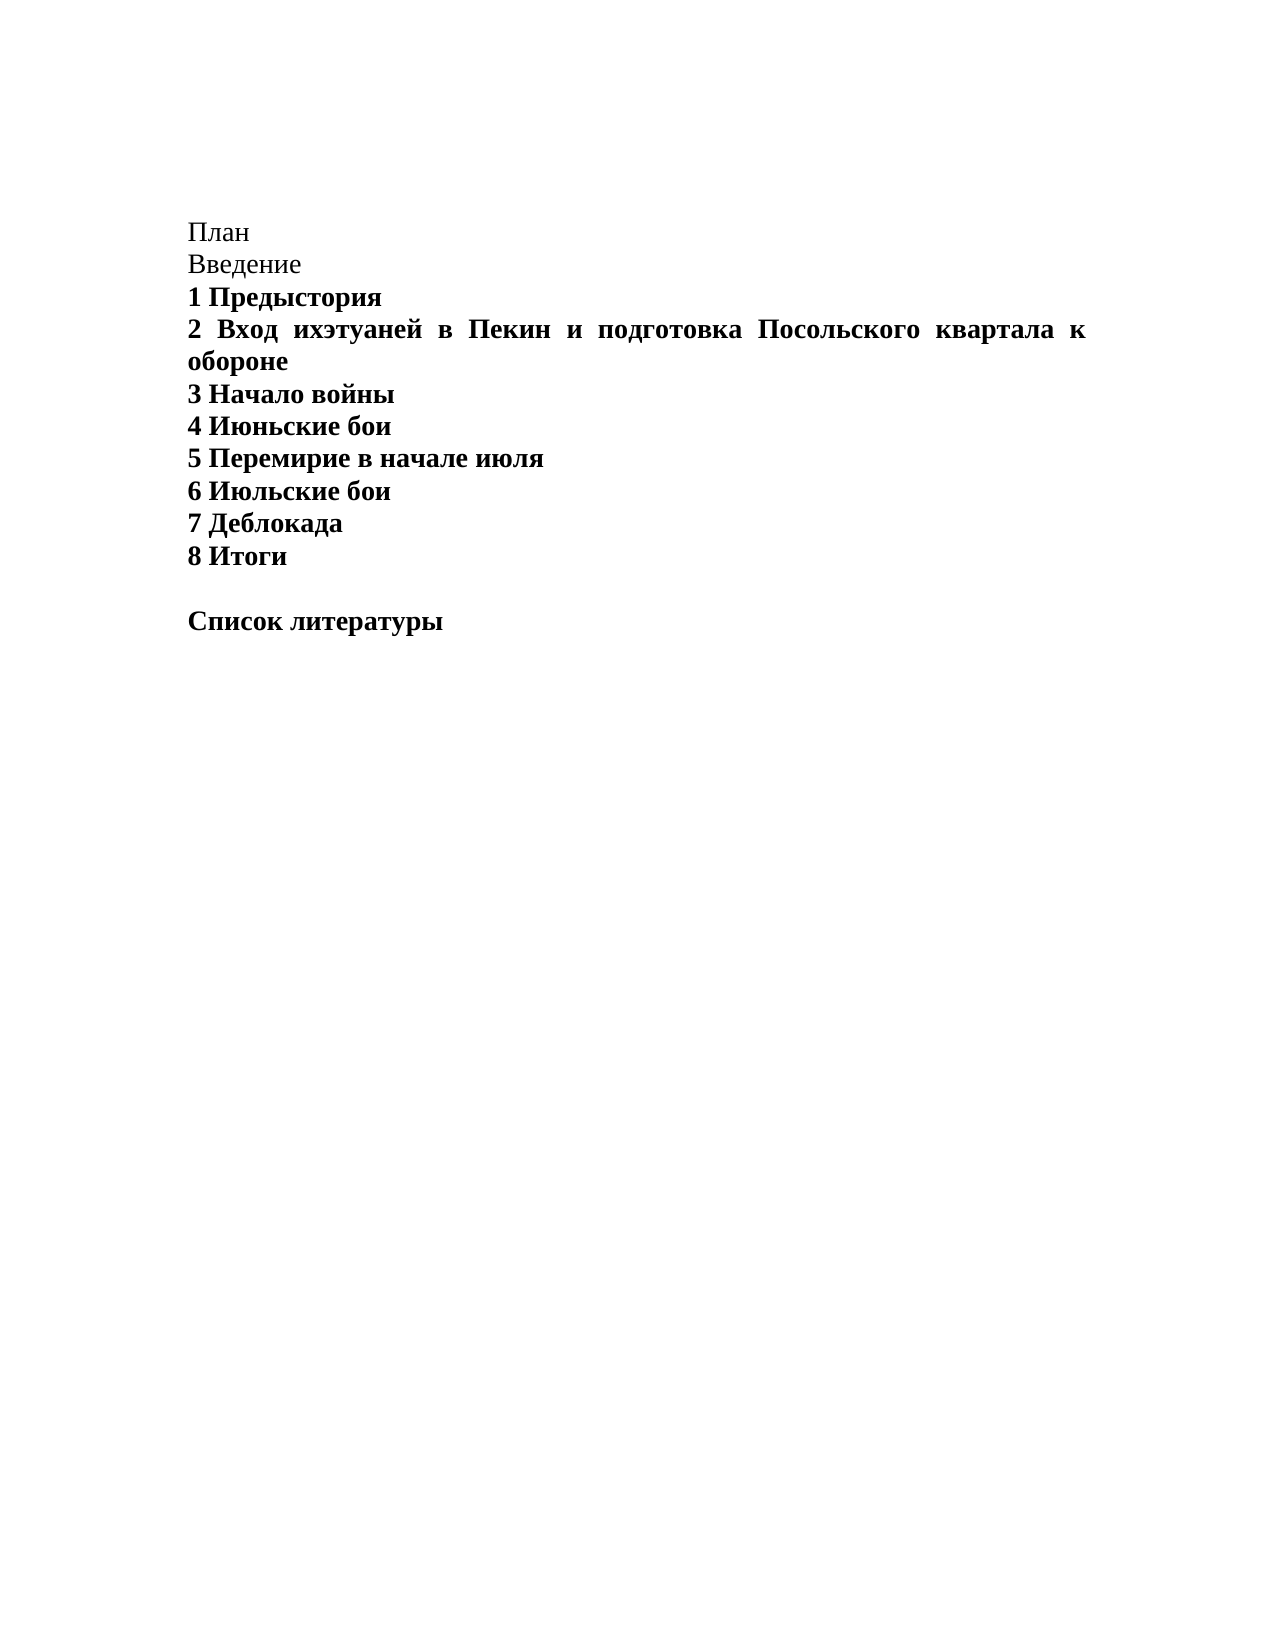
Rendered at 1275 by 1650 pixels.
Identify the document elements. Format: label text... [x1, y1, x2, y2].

text План Введение 1 Предыстория 2 Вход ихэтуаней в Пекин и подготовка Посольского квартала к обороне 3 Начало войны 4 Июньские бои 5 Перемирие в начале июля 6 Июльские бои 7 Деблокада 8 Итоги Список литературы [187, 150, 1087, 636]
